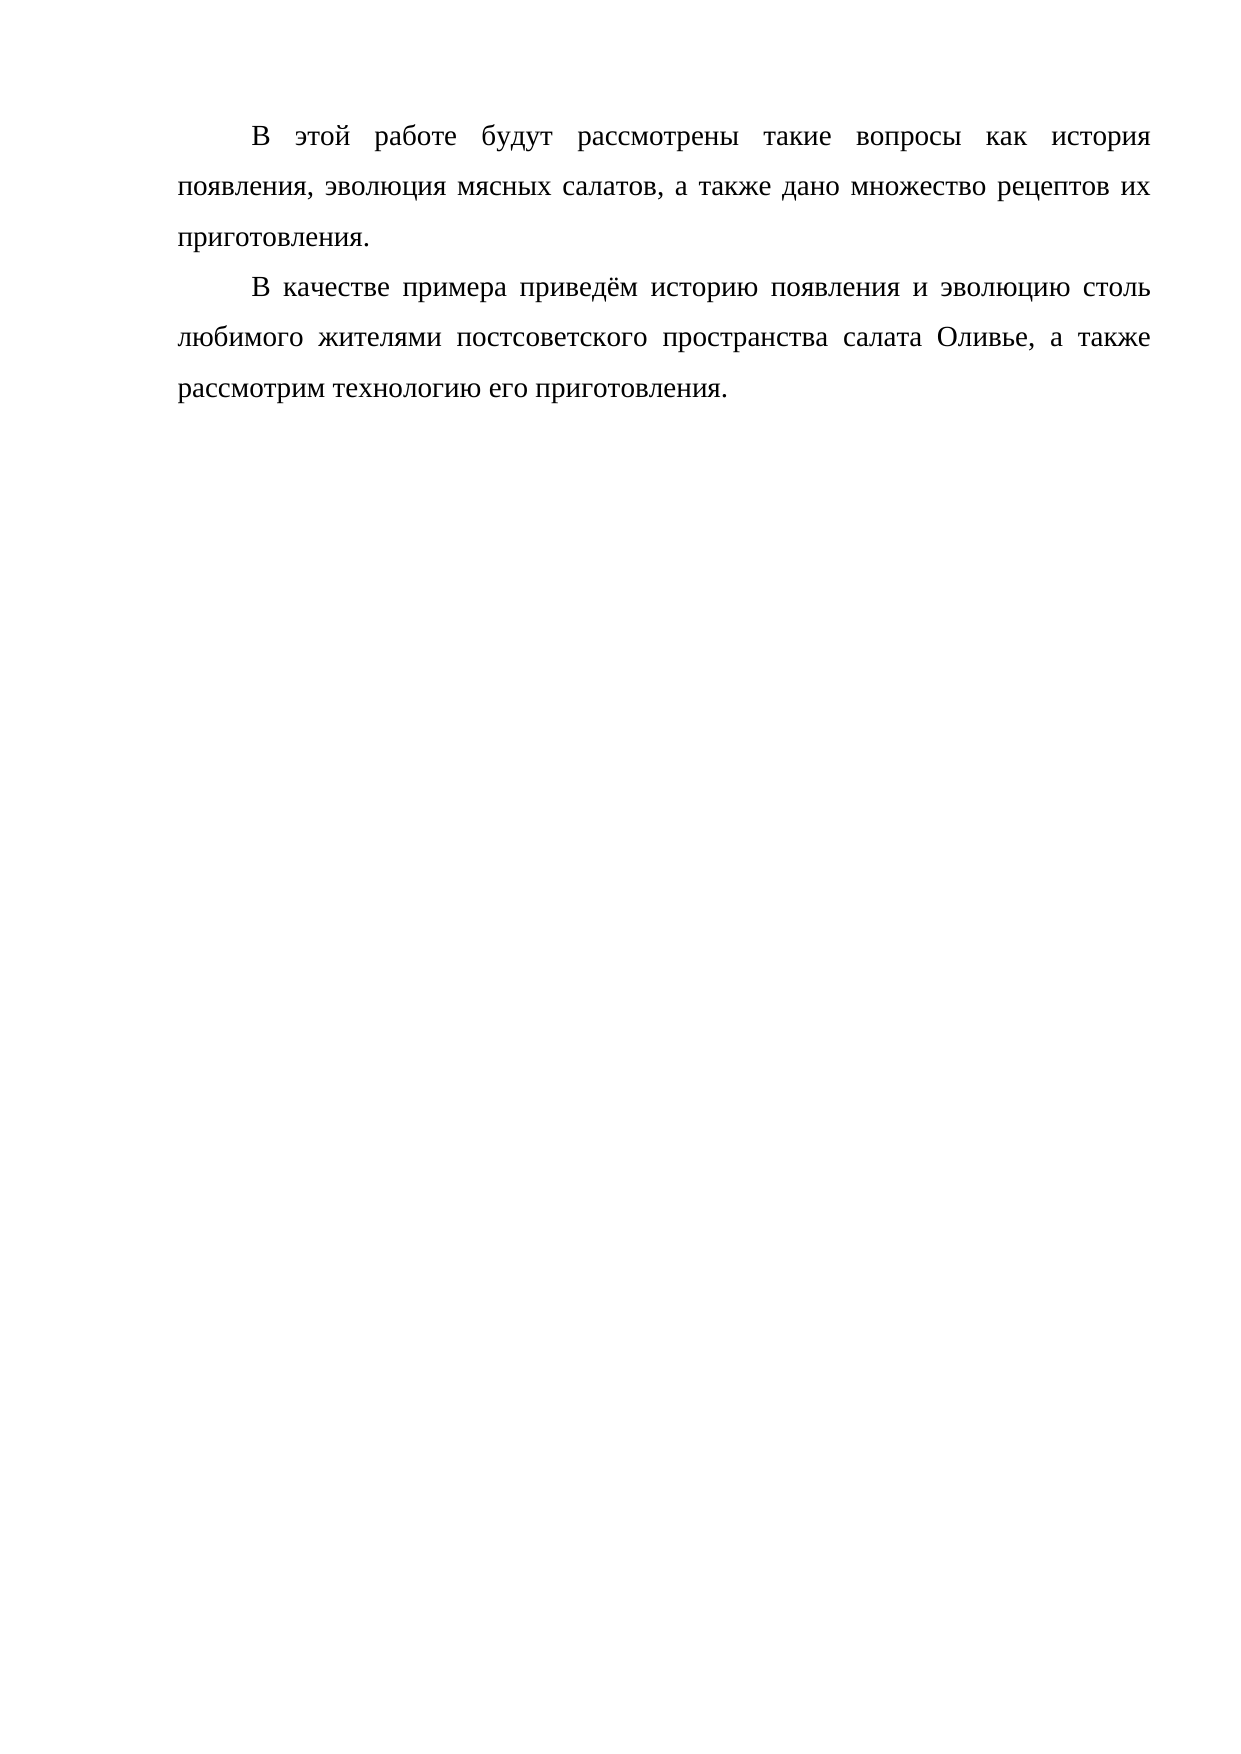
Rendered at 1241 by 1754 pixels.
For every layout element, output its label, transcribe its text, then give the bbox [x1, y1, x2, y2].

text В качестве примера приведём историю появления и эволюцию столь любимого жителями постсоветского пространства салата Оливье, а также рассмотрим технологию его приготовления. [177, 269, 1152, 403]
text В этой работе будут рассмотрены такие вопросы как история появления, эволюция мясных салатов, а также дано множество рецептов их приготовления. [177, 118, 1152, 252]
